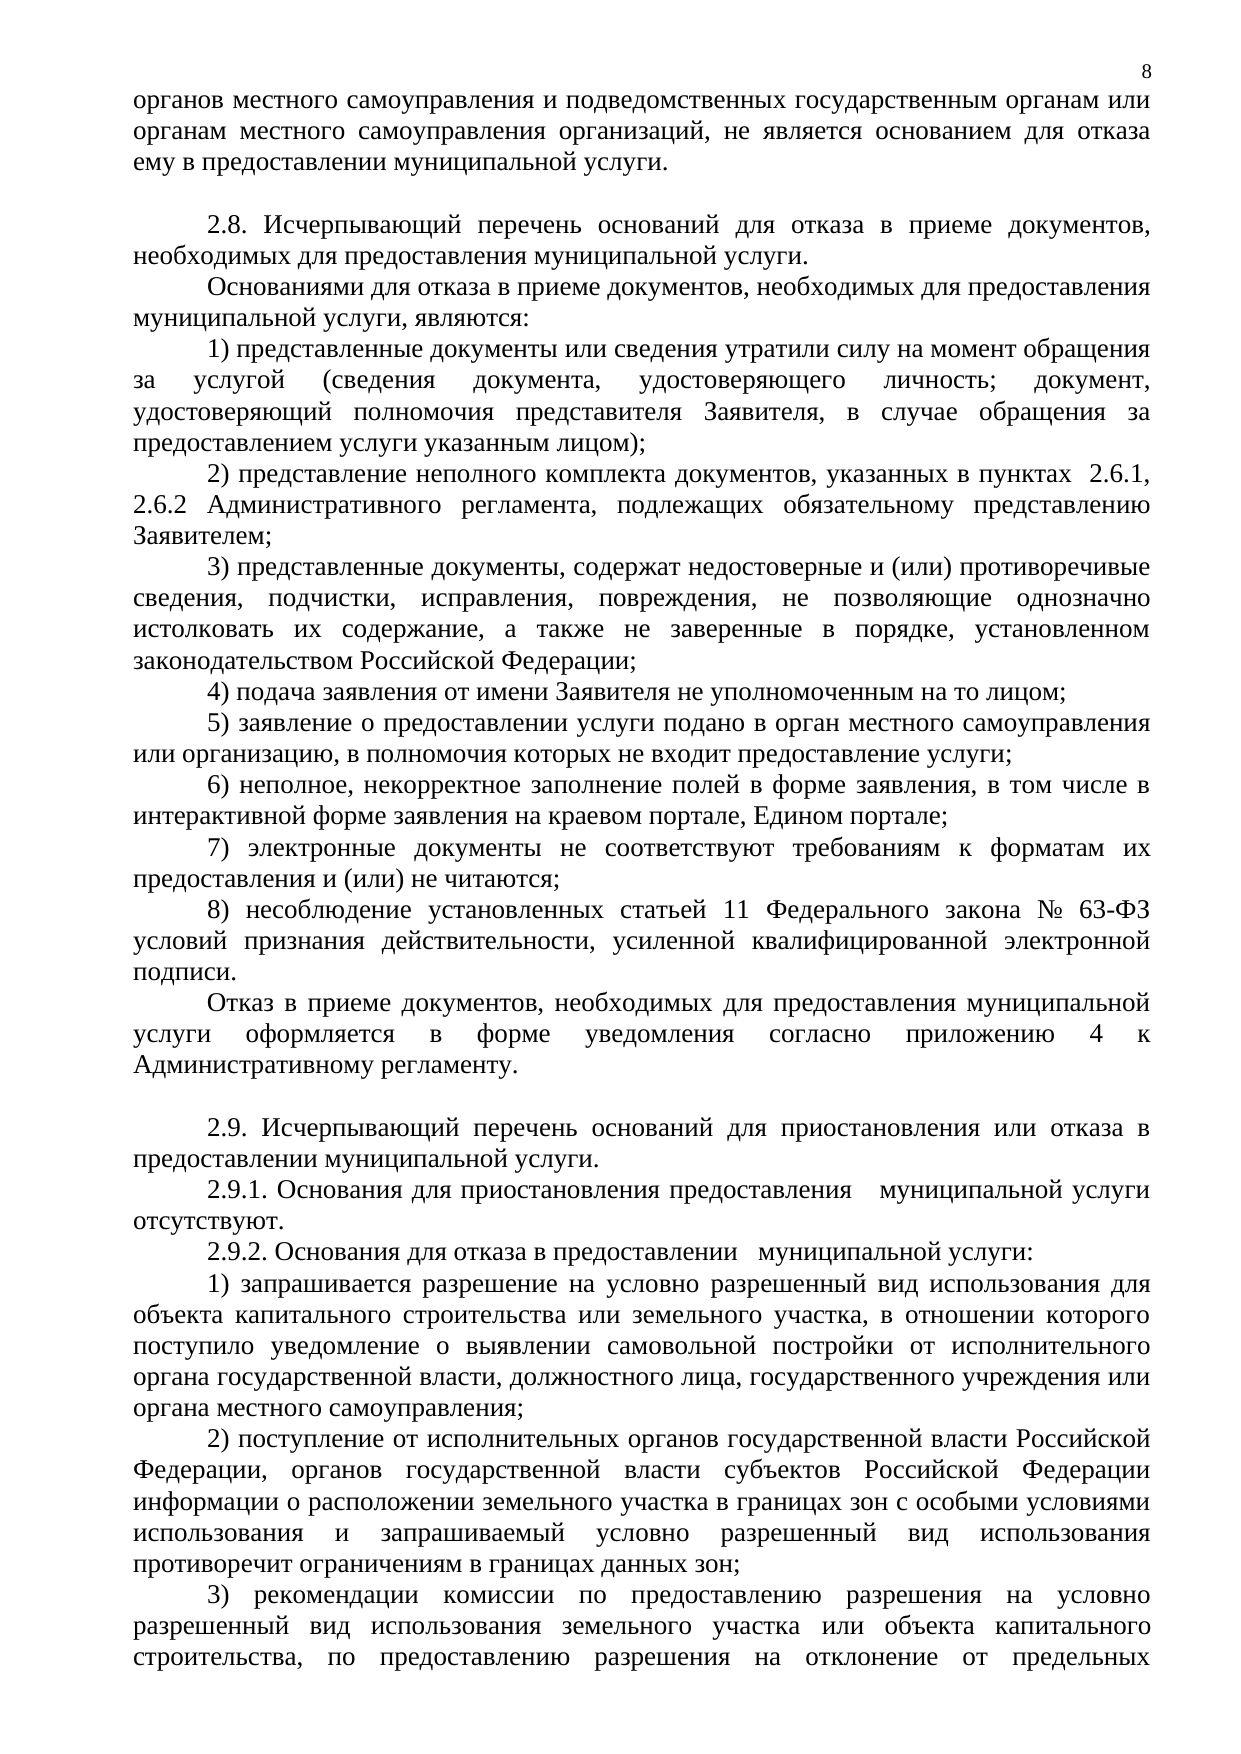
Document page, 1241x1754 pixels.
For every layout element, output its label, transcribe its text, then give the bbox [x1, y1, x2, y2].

text 1) представленные документы или сведения утратили силу на момент обращения за услугой (сведения документа, удостоверяющего личность; документ, удостоверяющий полномочия представителя Заявителя, в случае обращения за предоставлением услуги указанным лицом); [133, 332, 1152, 457]
text 7) электронные документы не соответствуют требованиям к форматам их предоставления и (или) не читаются; [133, 831, 1152, 893]
text 2.9.2. Основания для отказа в предоставлении муниципальной услуги: [133, 1236, 1152, 1267]
text 2.8. Исчерпывающий перечень оснований для отказа в приеме документов, необходимых для предоставления муниципальной услуги. [133, 208, 1152, 270]
text 5) заявление о предоставлении услуги подано в орган местного самоуправления или организацию, в полномочия которых не входит предоставление услуги; [133, 706, 1152, 768]
text 2) поступление от исполнительных органов государственной власти Российской Федерации, органов государственной власти субъектов Российской Федерации информации о расположении земельного участка в границах зон с особыми условиями использования и запрашиваемый условно разрешенный вид использования противоречит ограничениям в границах данных зон; [133, 1422, 1152, 1578]
text 1) запрашивается разрешение на условно разрешенный вид использования для объекта капитального строительства или земельного участка, в отношении которого поступило уведомление о выявлении самовольной постройки от исполнительного органа государственной власти, должностного лица, государственного учреждения или органа местного самоуправления; [133, 1267, 1152, 1422]
text 2.9. Исчерпывающий перечень оснований для приостановления или отказа в предоставлении муниципальной услуги. [133, 1111, 1152, 1173]
text 4) подача заявления от имени Заявителя не уполномоченным на то лицом; [133, 675, 1152, 706]
text Отказ в приеме документов, необходимых для предоставления муниципальной услуги оформляется в форме уведомления согласно приложению 4 к Административному регламенту. [133, 986, 1152, 1080]
text 6) неполное, некорректное заполнение полей в форме заявления, в том числе в интерактивной форме заявления на краевом портале, Едином портале; [133, 768, 1152, 831]
text 2) представление неполного комплекта документов, указанных в пунктах 2.6.1, 2.6.2 Административного регламента, подлежащих обязательному представлению Заявителем; [133, 457, 1152, 550]
text Основаниями для отказа в приеме документов, необходимых для предоставления муниципальной услуги, являются: [133, 270, 1152, 332]
text 2.9.1. Основания для приостановления предоставления муниципальной услуги отсутствуют. [133, 1173, 1152, 1236]
text 8) несоблюдение установленных статьей 11 Федерального закона № 63-ФЗ условий признания действительности, усиленной квалифицированной электронной подписи. [133, 893, 1152, 986]
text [133, 1578, 1152, 1672]
text 3) представленные документы, содержат недостоверные и (или) противоречивые сведения, подчистки, исправления, повреждения, не позволяющие однозначно истолковать их содержание, а также не заверенные в порядке, установленном законодательством Российской Федерации; [133, 550, 1152, 675]
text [133, 83, 1152, 177]
